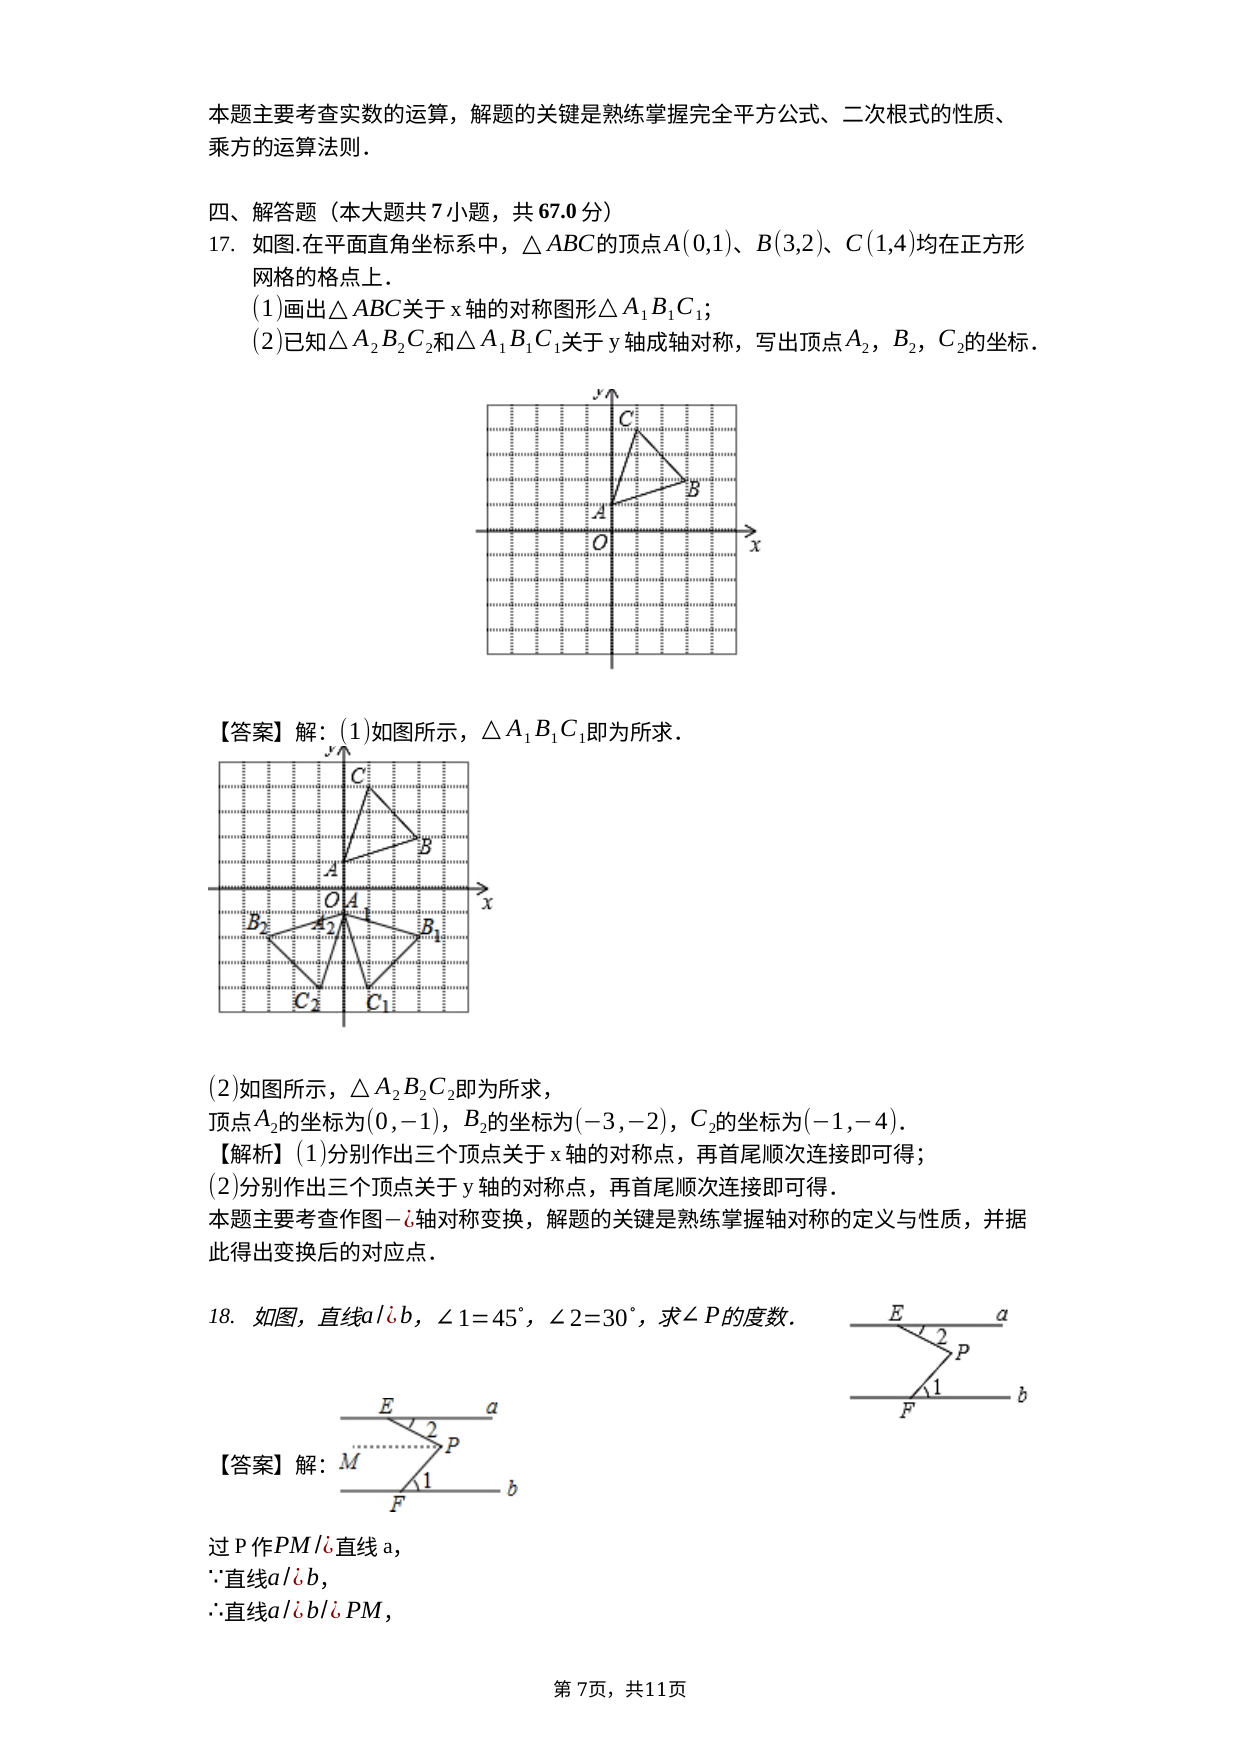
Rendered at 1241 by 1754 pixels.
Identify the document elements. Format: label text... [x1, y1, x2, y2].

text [208, 97, 1032, 194]
text 【解析】分别作出三个顶点关于x轴的对称点，再首尾顺次连接即可得； 分别作出三个顶点关于y轴的对称点，再首尾顺次连接即可得． 本题主要考查作图轴对称变换，解题的关键是熟练掌握轴对称的定义与性质，并据此得出变换后的对应点． [208, 1137, 1032, 1299]
text 四、解答题（本大题共7小题，共67.0分） [208, 194, 1032, 227]
picture [473, 389, 767, 674]
list 如图，直线，，，求的度数． [208, 1299, 844, 1397]
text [208, 1399, 1032, 1627]
text 【答案】解：如图所示，即为所求． 如图所示，即为所求， 顶点的坐标为，的坐标为，的坐标为． [208, 714, 1032, 1137]
picture [208, 746, 499, 1032]
picture [339, 1398, 518, 1512]
picture [844, 1299, 1033, 1423]
list 如图在平面直角坐标系中，的顶点、、均在正方形网格的格点上． 画出关于x轴的对称图形； 已知和关于y轴成轴对称，写出顶点，，的坐标． [208, 227, 1032, 389]
